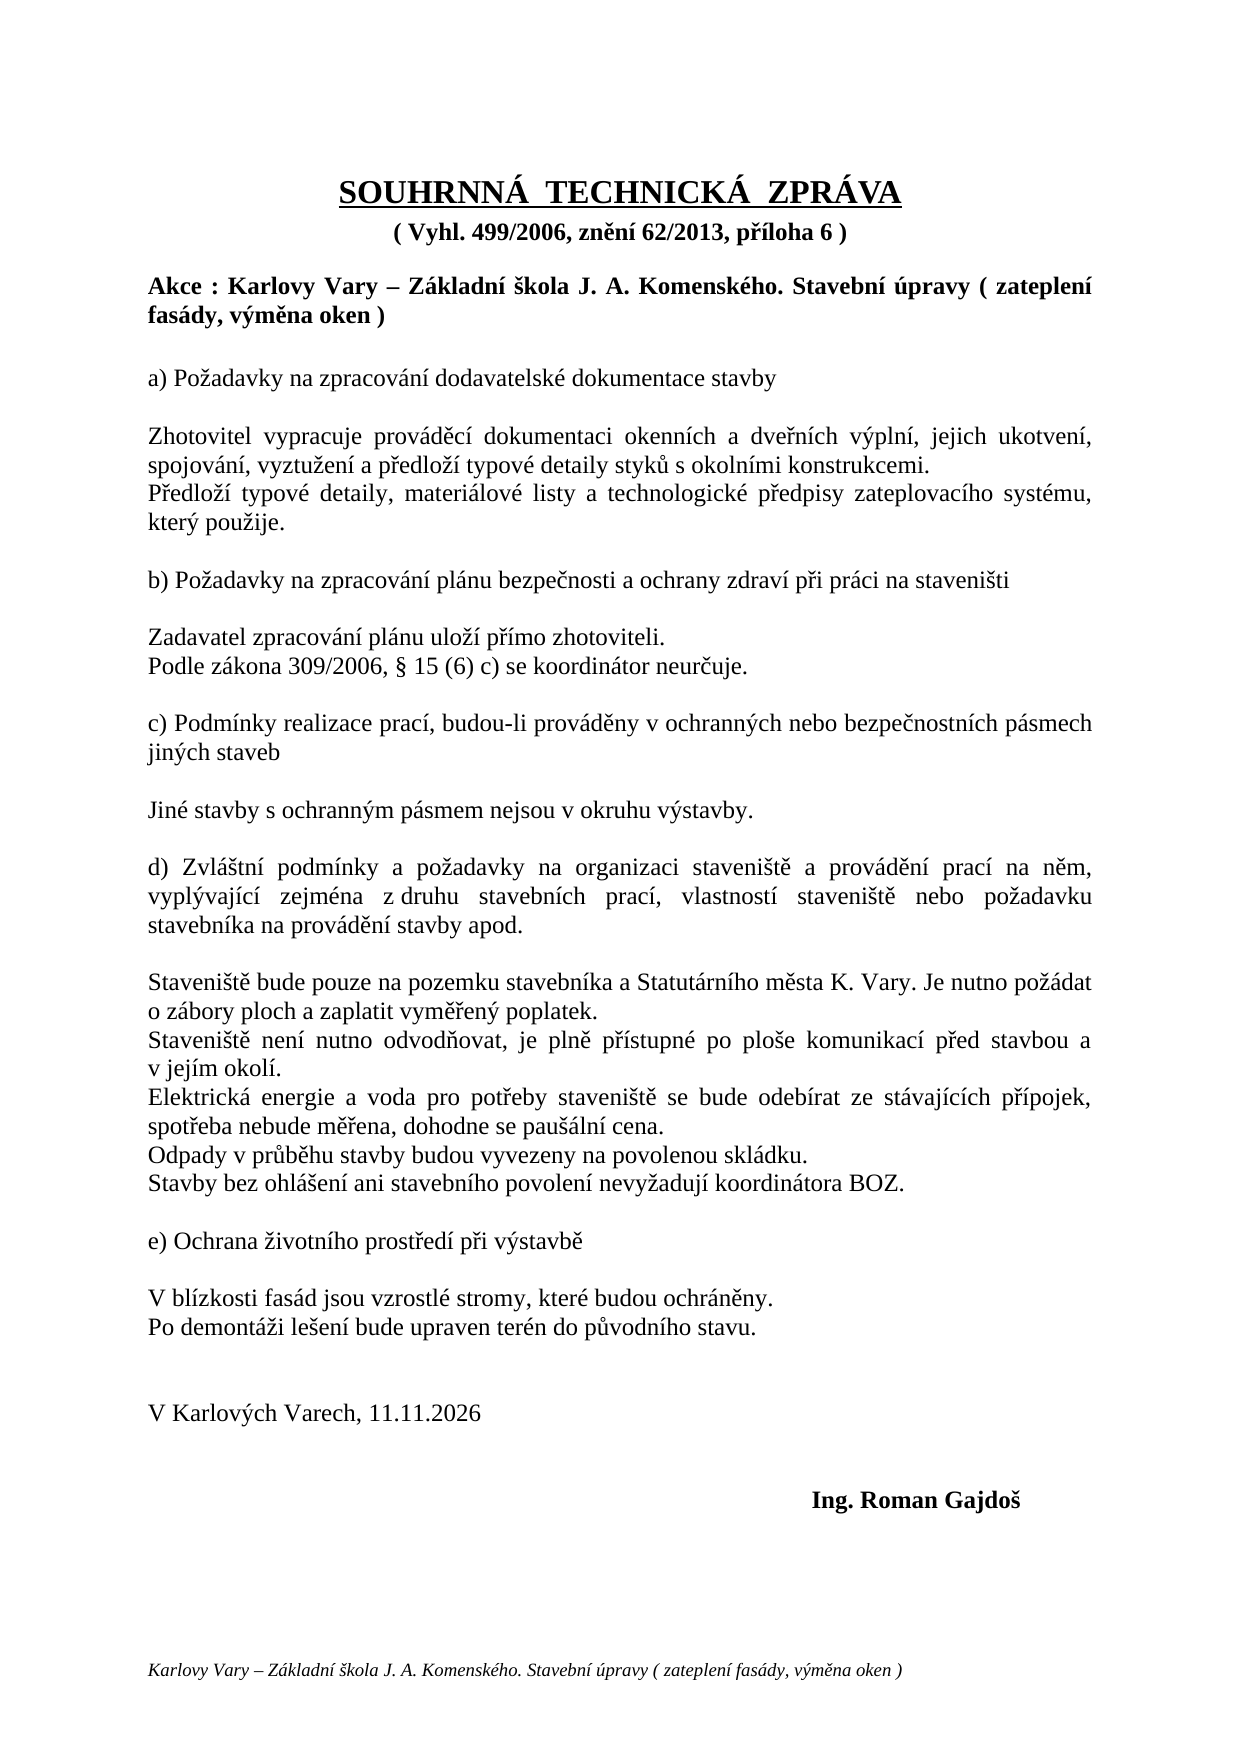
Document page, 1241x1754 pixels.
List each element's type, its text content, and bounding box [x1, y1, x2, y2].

text Podle zákona 309/2006, § 15 (6) c) se koordinátor neurčuje. [148, 651, 1093, 680]
text Odpady v průběhu stavby budou vyvezeny na povolenou skládku. [148, 1140, 1093, 1168]
text d) Zvláštní podmínky a požadavky na organizaci staveniště a provádění prací na něm, vyplývající zejména z druhu stavebních prací, vlastností staveniště nebo požadavku stavebníka na provádění stavby apod. [148, 852, 1093, 938]
text Elektrická energie a voda pro potřeby staveniště se bude odebírat ze stávajících přípojek, spotřeba nebude měřena, dohodne se paušální cena. [148, 1082, 1093, 1140]
text Jiné stavby s ochranným pásmem nejsou v okruhu výstavby. [148, 795, 1093, 823]
text Staveniště není nutno odvodňovat, je plně přístupné po ploše komunikací před stavbou a v jejím okolí. [148, 1025, 1093, 1082]
text Ing. Roman Gajdoš [148, 1485, 1093, 1513]
text c) Podmínky realizace prací, budou-li prováděny v ochranných nebo bezpečnostních pásmech jiných staveb [148, 708, 1093, 766]
text Předloží typové detaily, materiálové listy a technologické předpisy zateplovacího systému, který použije. [148, 478, 1093, 536]
text V Karlových Varech, 11.3.2014 [148, 1398, 1093, 1427]
text a) Požadavky na zpracování dodavatelské dokumentace stavby [148, 363, 1093, 392]
subtitle Akce : Karlovy Vary – Základní škola J. A. Komenského. Stavební úpravy ( zateplení fasády, výměna oken ) [148, 271, 1093, 328]
text Po demontáži lešení bude upraven terén do původního stavu. [148, 1312, 1093, 1341]
text Staveniště bude pouze na pozemku stavebníka a Statutárního města K. Vary. Je nutno požádat o zábory ploch a zaplatit vyměřený poplatek. [148, 967, 1093, 1025]
text Zhotovitel vypracuje prováděcí dokumentaci okenních a dveřních výplní, jejich ukotvení, spojování, vyztužení a předloží typové detaily styků s okolními konstrukcemi. [148, 421, 1093, 478]
text Stavby bez ohlášení ani stavebního povolení nevyžadují koordinátora BOZ. [148, 1168, 1093, 1197]
text Zadavatel zpracování plánu uloží přímo zhotoviteli. [148, 622, 1093, 651]
subtitle ( Vyhl. 499/2006, znění 62/2013, příloha 6 ) [148, 217, 1093, 246]
text e) Ochrana životního prostředí při výstavbě [148, 1226, 1093, 1255]
subtitle souhrnná technická zpráva [148, 173, 1093, 211]
text b) Požadavky na zpracování plánu bezpečnosti a ochrany zdraví při práci na staveništi [148, 565, 1093, 593]
text V blízkosti fasád jsou vzrostlé stromy, které budou ochráněny. [148, 1283, 1093, 1312]
